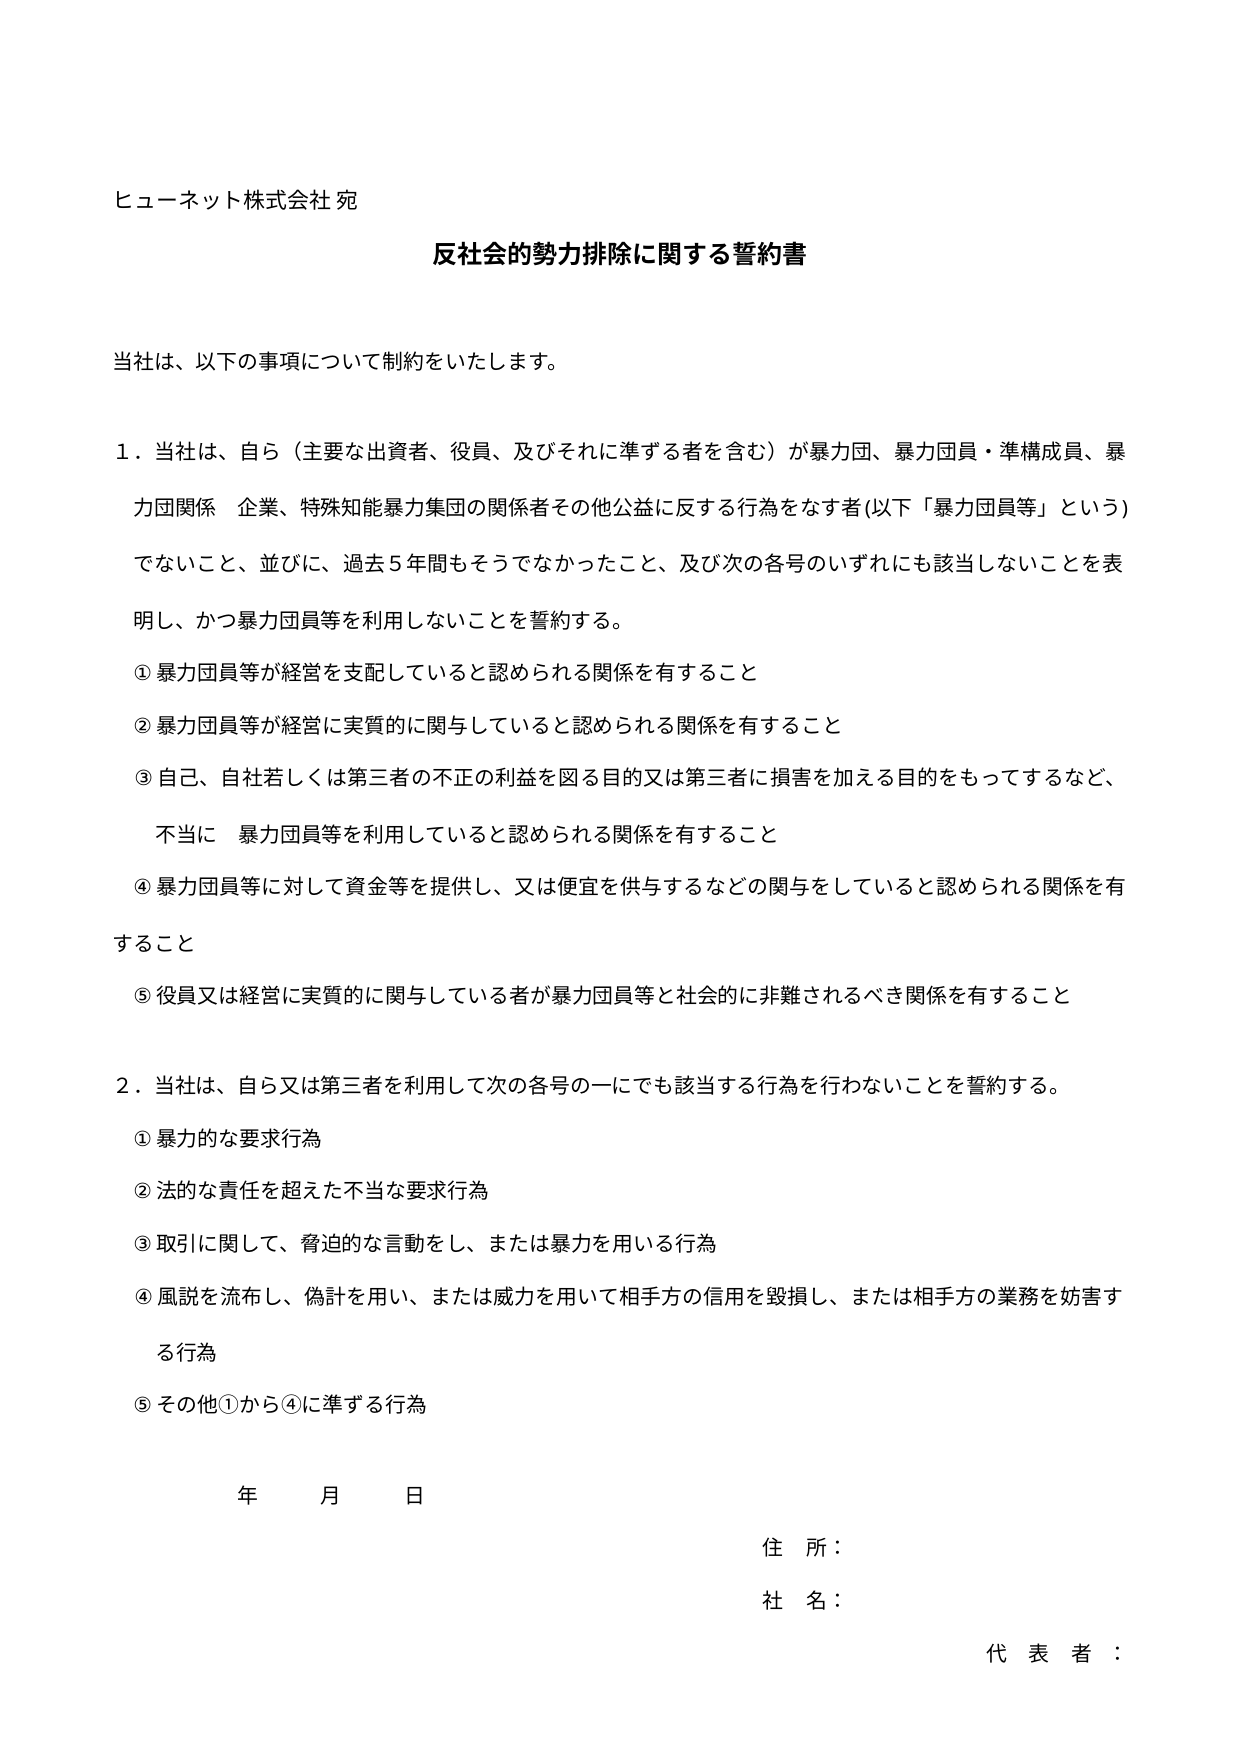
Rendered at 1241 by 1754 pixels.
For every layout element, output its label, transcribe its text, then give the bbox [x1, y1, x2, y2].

text ③取引に関して、脅迫的な言動をし、または暴力を用いる行為 [112, 1224, 1128, 1261]
text 年 月 日 [112, 1475, 1128, 1513]
text 社名： [112, 1581, 1128, 1618]
text ①暴力団員等が経営を支配していると認められる関係を有すること [112, 653, 1128, 690]
text １．当社は、自ら（主要な出資者、役員、及びそれに準ずる者を含む）が暴力団、暴力団員・準構成員、暴力団関係 企業、特殊知能暴力集団の関係者その他公益に反する行為をなす者(以下「暴力団員等」という)でないこと、並びに、過去５年間もそうでなかったこと、及び次の各号のいずれにも該当しないことを表明し、かつ暴力団員等を利用しないことを誓約する。 [112, 432, 1128, 638]
text ⑤役員又は経営に実質的に関与している者が暴力団員等と社会的に非難されるべき関係を有すること [112, 976, 1128, 1013]
text ヒューネット株式会社 宛 [112, 180, 1128, 218]
text 住所： [112, 1528, 1128, 1565]
text 反社会的勢力排除に関する誓約書 [112, 233, 1128, 271]
text ③自己、自社若しくは第三者の不正の利益を図る目的又は第三者に損害を加える目的をもってするなど、不当に 暴力団員等を利用していると認められる関係を有すること [134, 758, 1128, 852]
text ２．当社は、自ら又は第三者を利用して次の各号の一にでも該当する行為を行わないことを誓約する。 [112, 1066, 1128, 1103]
text 当社は、以下の事項について制約をいたします。 [112, 341, 1128, 379]
text ⑤その他①から④に準ずる行為 [112, 1385, 1128, 1423]
text ④暴力団員等に対して資金等を提供し、又は便宜を供与するなどの関与をしていると認められる関係を有すること [112, 867, 1128, 961]
text ②法的な責任を超えた不当な要求行為 [112, 1171, 1128, 1209]
text 代表者： 印 [112, 1633, 1128, 1671]
text ①暴力的な要求行為 [112, 1118, 1128, 1156]
text ④風説を流布し、偽計を用い、または威力を用いて相手方の信用を毀損し、または相手方の業務を妨害する行為 [134, 1276, 1128, 1370]
text ②暴力団員等が経営に実質的に関与していると認められる関係を有すること [112, 706, 1128, 743]
